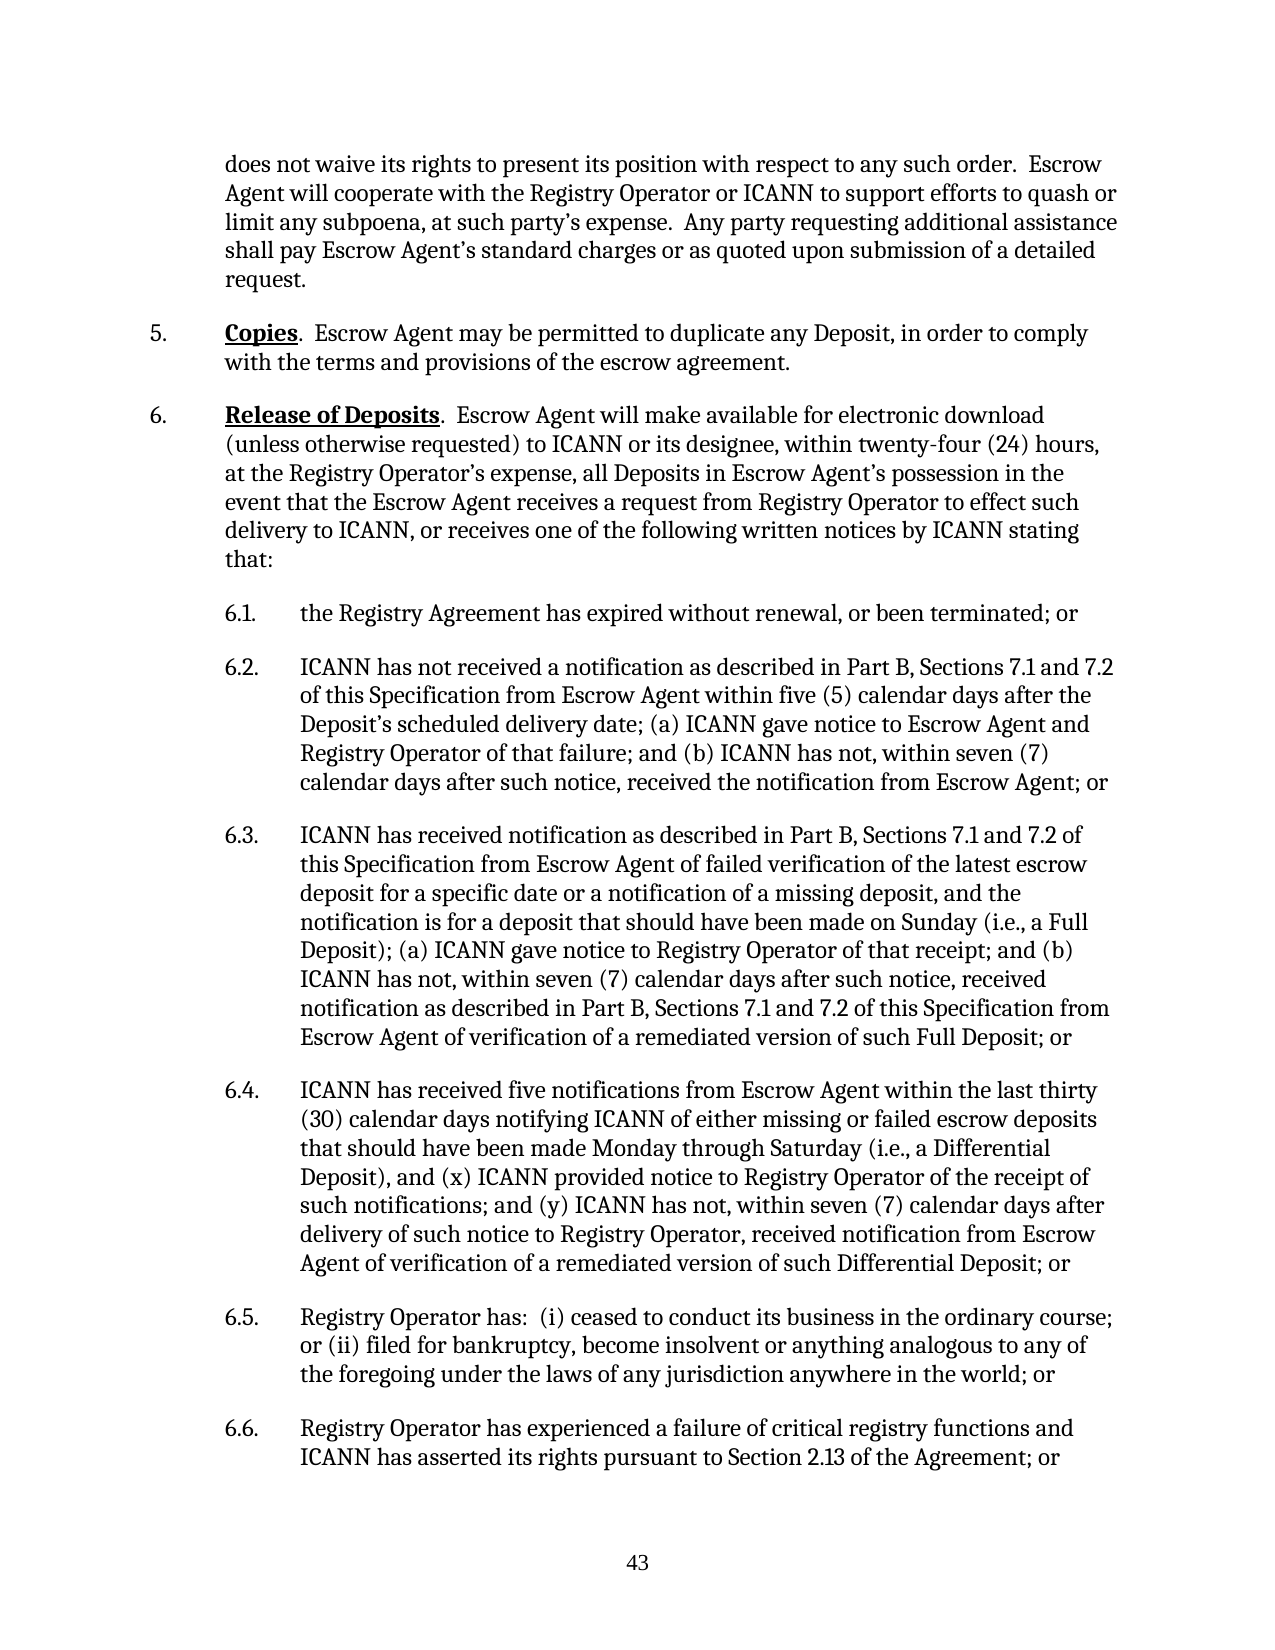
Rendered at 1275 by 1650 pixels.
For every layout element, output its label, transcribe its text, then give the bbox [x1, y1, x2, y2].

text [225, 150, 1125, 294]
text Release of Deposits. Escrow Agent will make available for electronic download (unless otherwise requested) to ICANN or its designee, within twenty-four (24) hours, at the Registry Operator’s expense, all Deposits in Escrow Agent’s possession in the event that the Escrow Agent receives a request from Registry Operator to effect such delivery to ICANN, or receives one of the following written notices by ICANN stating that: [150, 401, 1125, 574]
text ICANN has received five notifications from Escrow Agent within the last thirty (30) calendar days notifying ICANN of either missing or failed escrow deposits that should have been made Monday through Saturday (i.e., a Differential Deposit), and (x) ICANN provided notice to Registry Operator of the receipt of such notifications; and (y) ICANN has not, within seven (7) calendar days after delivery of such notice to Registry Operator, received notification from Escrow Agent of verification of a remediated version of such Differential Deposit; or [225, 1076, 1125, 1277]
text Copies. Escrow Agent may be permitted to duplicate any Deposit, in order to comply with the terms and provisions of the escrow agreement. [150, 319, 1125, 376]
text ICANN has received notification as described in Part B, Sections 7.1 and 7.2 of this Specification from Escrow Agent of failed verification of the latest escrow deposit for a specific date or a notification of a missing deposit, and the notification is for a deposit that should have been made on Sunday (i.e., a Full Deposit); (a) ICANN gave notice to Registry Operator of that receipt; and (b) ICANN has not, within seven (7) calendar days after such notice, received notification as described in Part B, Sections 7.1 and 7.2 of this Specification from Escrow Agent of verification of a remediated version of such Full Deposit; or [225, 821, 1125, 1051]
text Registry Operator has experienced a failure of critical registry functions and ICANN has asserted its rights pursuant to Section 2.13 of the Agreement; or [225, 1414, 1125, 1471]
text ICANN has not received a notification as described in Part B, Sections 7.1 and 7.2 of this Specification from Escrow Agent within five (5) calendar days after the Deposit’s scheduled delivery date; (a) ICANN gave notice to Escrow Agent and Registry Operator of that failure; and (b) ICANN has not, within seven (7) calendar days after such notice, received the notification from Escrow Agent; or [225, 652, 1125, 796]
text the Registry Agreement has expired without renewal, or been terminated; or [225, 599, 1125, 627]
text Registry Operator has: (i) ceased to conduct its business in the ordinary course; or (ii) filed for bankruptcy, become insolvent or anything analogous to any of the foregoing under the laws of any jurisdiction anywhere in the world; or [225, 1302, 1125, 1389]
